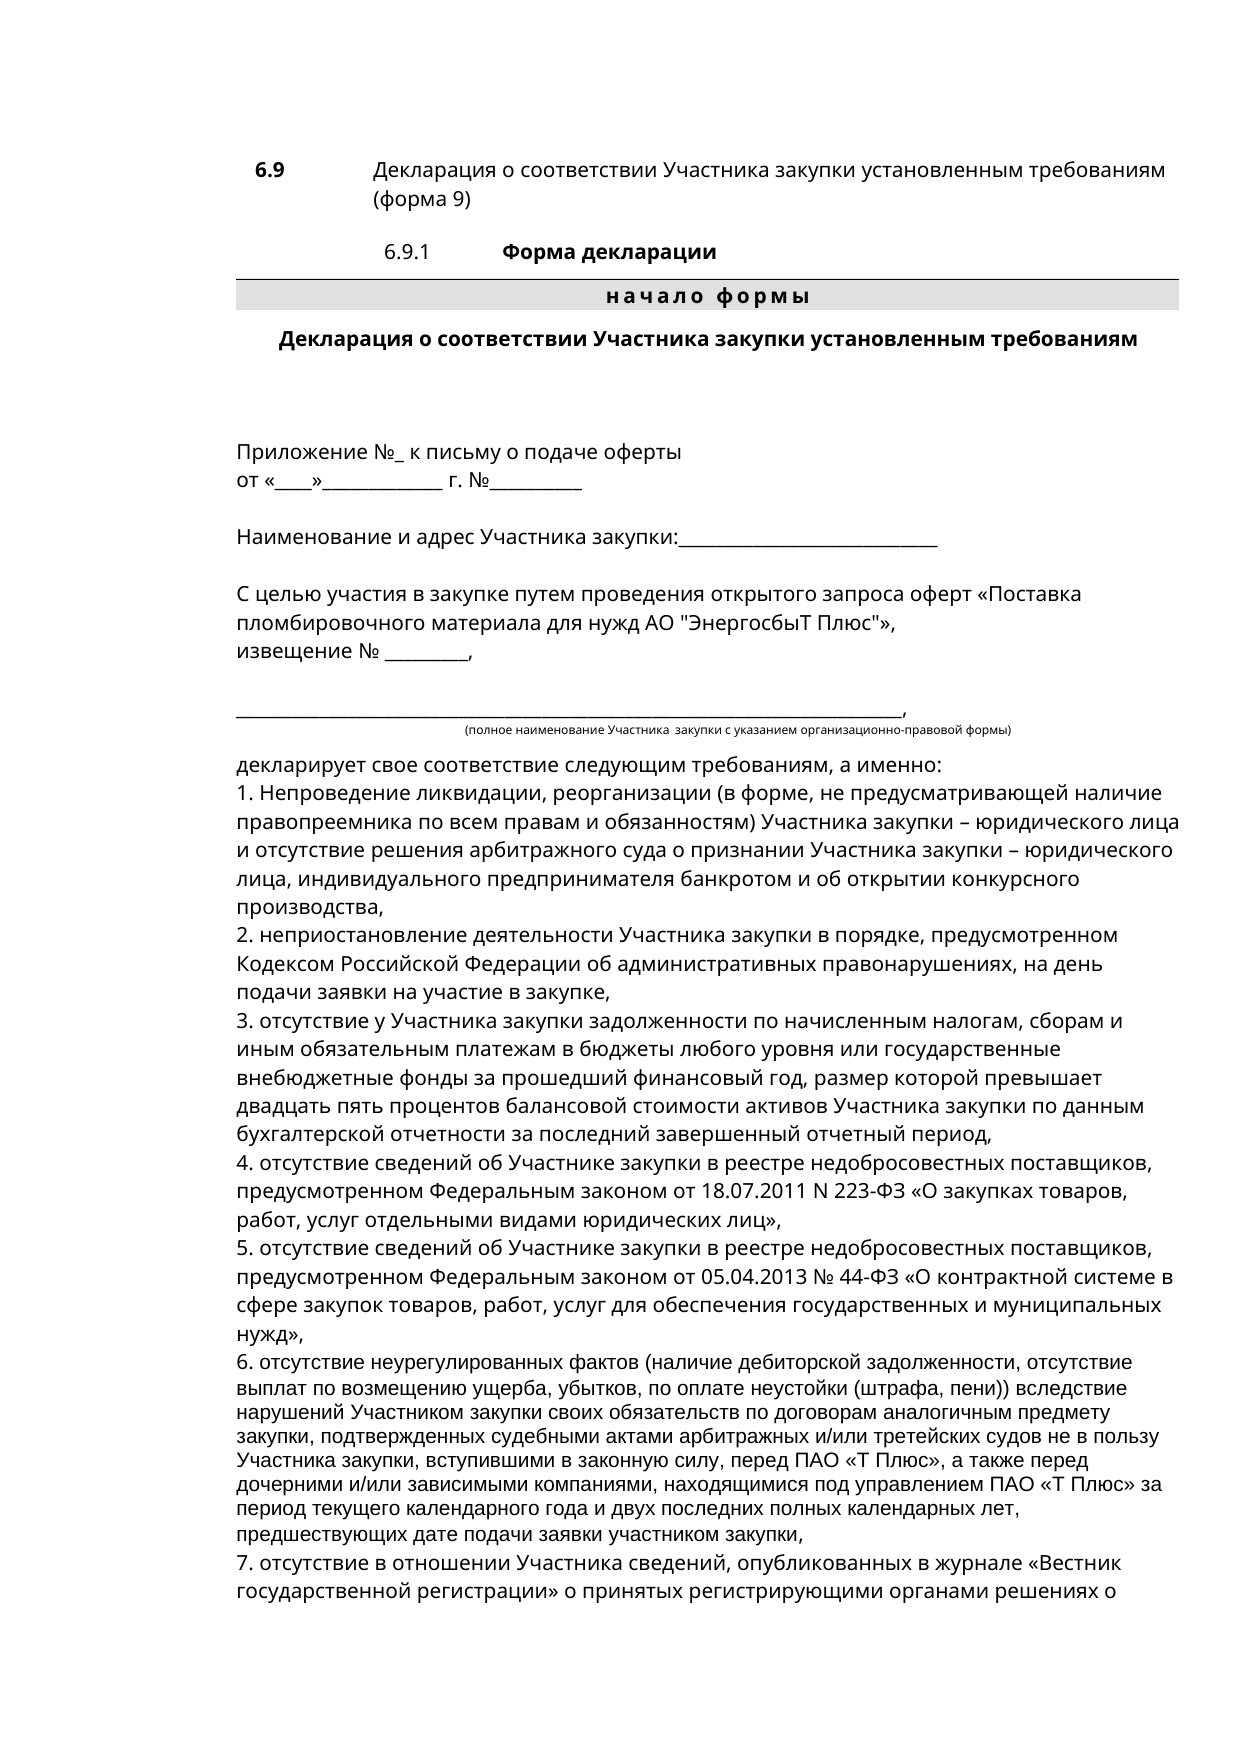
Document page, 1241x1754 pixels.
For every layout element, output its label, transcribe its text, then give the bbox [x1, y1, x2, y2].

text (полное наименование Участника закупки с указанием организационно-правовой формы) [236, 721, 1181, 750]
text ________________________________________________________________________, [236, 693, 1181, 721]
text декларирует свое соответствие следующим требованиям, а именно: [236, 750, 1181, 778]
text Декларация о соответствии Участника закупки установленным требованиям [236, 324, 1181, 353]
text 5. отсутствие сведений об Участнике закупки в реестре недобросовестных поставщиков, предусмотренном Федеральным законом от 05.04.2013 № 44-ФЗ «О контрактной системе в сфере закупок товаров, работ, услуг для обеспечения государственных и муниципальных нужд», [236, 1233, 1181, 1347]
text Наименование и адрес Участника закупки:____________________________ [236, 522, 1181, 551]
text 1. Непроведение ликвидации, реорганизации (в форме, не предусматривающей наличие правопреемника по всем правам и обязанностям) Участника закупки – юридического лица и отсутствие решения арбитражного суда о признании Участника закупки – юридического лица, индивидуального предпринимателя банкротом и об открытии конкурсного производства, [236, 778, 1181, 921]
list Форма декларации [384, 237, 1181, 266]
text начало формы [236, 280, 1179, 310]
text Приложение №_ к письму о подаче оферты от «____»_____________ г. №__________ [236, 437, 1181, 494]
text извещение № _________, [236, 636, 1181, 664]
text С целью участия в закупке путем проведения открытого запроса оферт «Поставка пломбировочного материала для нужд АО "ЭнергосбыТ Плюс"», [236, 579, 1181, 636]
text 3. отсутствие у Участника закупки задолженности по начисленным налогам, сборам и иным обязательным платежам в бюджеты любого уровня или государственные внебюджетные фонды за прошедший финансовый год, размер которой превышает двадцать пять процентов балансовой стоимости активов Участника закупки по данным бухгалтерской отчетности за последний завершенный отчетный период, [236, 1006, 1181, 1148]
text 6. отсутствие неурегулированных фактов (наличие дебиторской задолженности, отсутствие выплат по возмещению ущерба, убытков, по оплате неустойки (штрафа, пени)) вследствие нарушений Участником закупки своих обязательств по договорам аналогичным предмету закупки, подтвержденных судебными актами арбитражных и/или третейских судов не в пользу Участника закупки, вступившими в законную силу, перед ПАО «Т Плюс», а также перед дочерними и/или зависимыми компаниями, находящимися под управлением ПАО «Т Плюс» за период текущего календарного года и двух последних полных календарных лет, предшествующих дате подачи заявки участником закупки, [236, 1347, 1181, 1548]
text 4. отсутствие сведений об Участнике закупки в реестре недобросовестных поставщиков, предусмотренном Федеральным законом от 18.07.2011 N 223-ФЗ «О закупках товаров, работ, услуг отдельными видами юридических лиц», [236, 1148, 1181, 1233]
subtitle Декларация о соответствии Участника закупки установленным требованиям (форма 9) [255, 156, 1181, 212]
text 2. неприостановление деятельности Участника закупки в порядке, предусмотренном Кодексом Российской Федерации об административных правонарушениях, на день подачи заявки на участие в закупке, [236, 921, 1181, 1006]
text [236, 1548, 1181, 1604]
